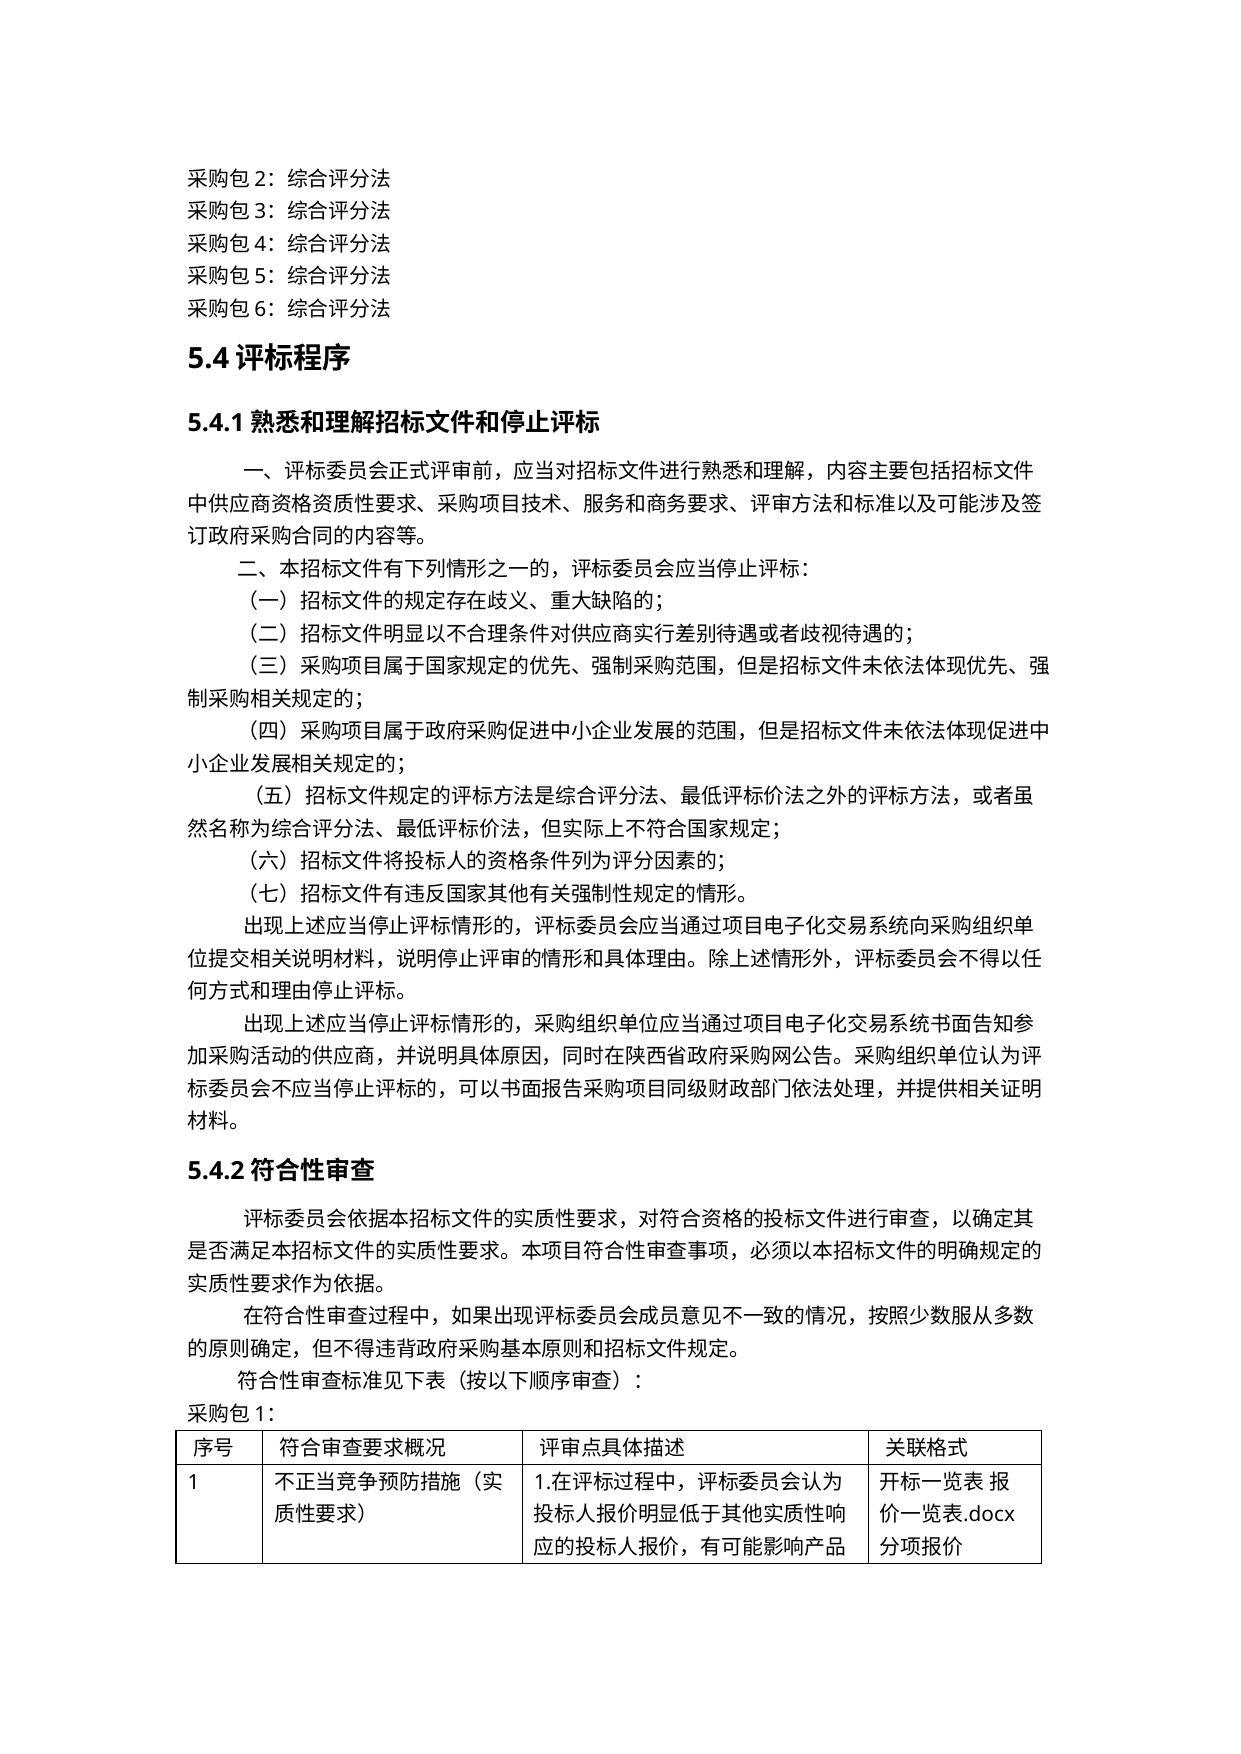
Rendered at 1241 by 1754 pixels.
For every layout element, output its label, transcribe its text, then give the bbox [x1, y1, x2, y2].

text （七）招标文件有违反国家其他有关强制性规定的情形。 [187, 877, 1053, 909]
text 采购包6：综合评分法 [187, 292, 1053, 324]
text 出现上述应当停止评标情形的，评标委员会应当通过项目电子化交易系统向采购组织单位提交相关说明材料，说明停止评审的情形和具体理由。除上述情形外，评标委员会不得以任何方式和理由停止评标。 [187, 909, 1053, 1007]
text 符合性审查标准见下表（按以下顺序审查）： [187, 1364, 1053, 1397]
table_header 序号 [177, 1431, 262, 1463]
text （一）招标文件的规定存在歧义、重大缺陷的； [187, 584, 1053, 617]
text （四）采购项目属于政府采购促进中小企业发展的范围，但是招标文件未依法体现促进中小企业发展相关规定的； [187, 714, 1053, 779]
text （六）招标文件将投标人的资格条件列为评分因素的； [187, 844, 1053, 877]
text 出现上述应当停止评标情形的，采购组织单位应当通过项目电子化交易系统书面告知参加采购活动的供应商，并说明具体原因，同时在陕西省政府采购网公告。采购组织单位认为评标委员会不应当停止评标的，可以书面报告采购项目同级财政部门依法处理，并提供相关证明材料。 [187, 1007, 1053, 1137]
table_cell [523, 1465, 868, 1563]
text 在符合性审查过程中，如果出现评标委员会成员意见不一致的情况，按照少数服从多数的原则确定，但不得违背政府采购基本原则和招标文件规定。 [187, 1299, 1053, 1364]
table_header 评审点具体描述 [523, 1431, 868, 1463]
text （三）采购项目属于国家规定的优先、强制采购范围，但是招标文件未依法体现优先、强制采购相关规定的； [187, 649, 1053, 714]
text 5.4评标程序 [187, 324, 1053, 389]
text 采购包4：综合评分法 [187, 227, 1053, 259]
text 5.4.2符合性审查 [187, 1137, 1053, 1202]
text 5.4.1熟悉和理解招标文件和停止评标 [187, 389, 1053, 454]
text 采购包1： [187, 1397, 1053, 1429]
text 采购包2：综合评分法 [187, 162, 1053, 194]
text 二、本招标文件有下列情形之一的，评标委员会应当停止评标： [187, 552, 1053, 584]
text （五）招标文件规定的评标方法是综合评分法、最低评标价法之外的评标方法，或者虽然名称为综合评分法、最低评标价法，但实际上不符合国家规定； [187, 779, 1053, 844]
text 一、评标委员会正式评审前，应当对招标文件进行熟悉和理解，内容主要包括招标文件中供应商资格资质性要求、采购项目技术、服务和商务要求、评审方法和标准以及可能涉及签订政府采购合同的内容等。 [187, 454, 1053, 552]
table_header 关联格式 [869, 1431, 1041, 1463]
table_cell 不正当竞争预防措施（实质性要求） [263, 1465, 522, 1563]
table_cell 1 [177, 1465, 262, 1563]
text （二）招标文件明显以不合理条件对供应商实行差别待遇或者歧视待遇的； [187, 617, 1053, 649]
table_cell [869, 1465, 1041, 1563]
text 采购包3：综合评分法 [187, 194, 1053, 227]
text 评标委员会依据本招标文件的实质性要求，对符合资格的投标文件进行审查，以确定其是否满足本招标文件的实质性要求。本项目符合性审查事项，必须以本招标文件的明确规定的实质性要求作为依据。 [187, 1202, 1053, 1299]
text 采购包5：综合评分法 [187, 259, 1053, 292]
table_header 符合审查要求概况 [263, 1431, 522, 1463]
